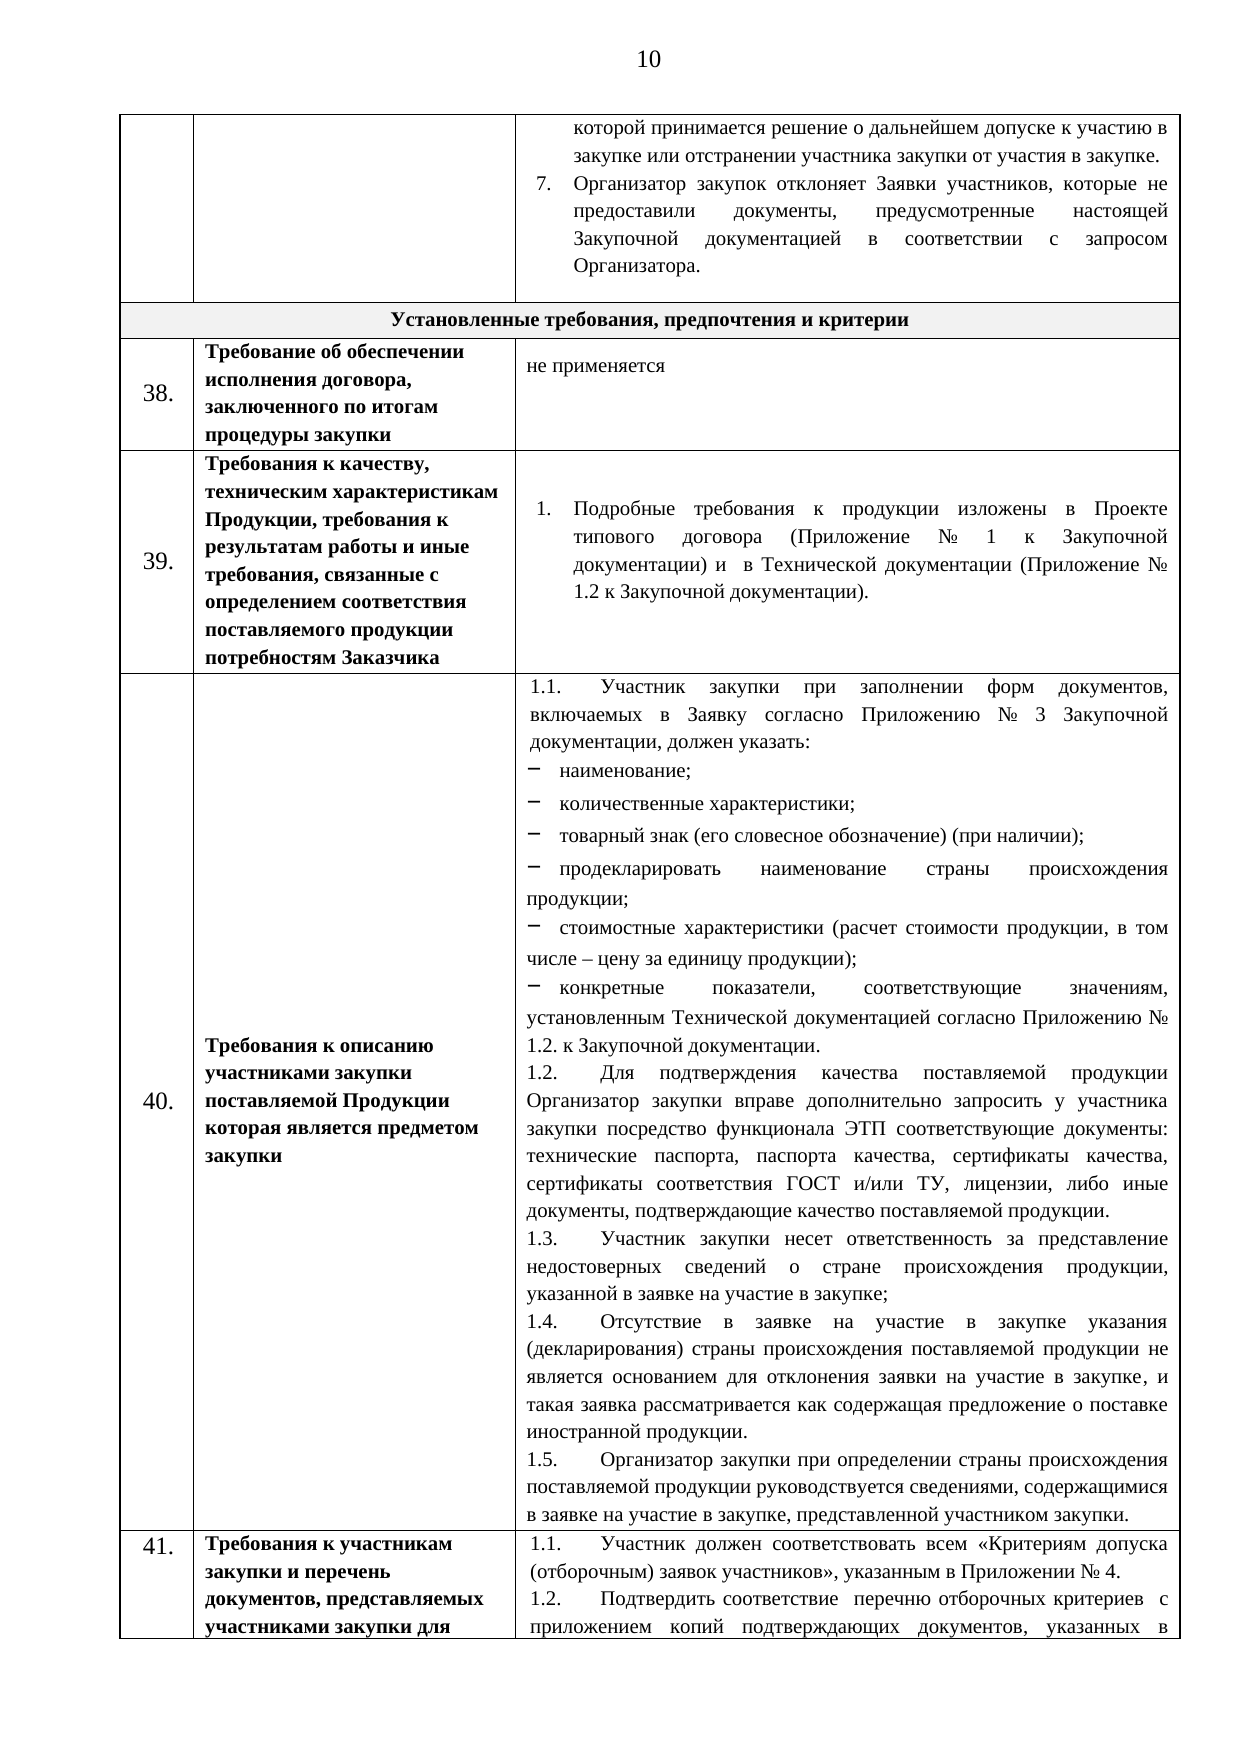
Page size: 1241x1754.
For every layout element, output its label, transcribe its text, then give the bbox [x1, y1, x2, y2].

table_cell [121, 451, 193, 673]
table_cell не применяется [516, 339, 1179, 450]
table_cell Участник закупки при заполнении форм документов, включаемых в Заявку согласно Приложению № 3 Закупочной документации, должен указать: наименование; количественные характеристики; товарный знак (его словесное обозначение) (при наличии); продекларировать наименование страны происхождения продукции; стоимостные характеристики (расчет стоимости продукции, в том числе – цену за единицу продукции); конкретные показатели, соответствующие значениям, установленным Технической документацией согласно Приложению № 1.2. к Закупочной документации. Для подтверждения качества поставляемой продукции Организатор закупки вправе дополнительно запросить у участника закупки посредство функционала ЭТП соответствующие документы: технические паспорта, паспорта качества, сертификаты качества, сертификаты соответствия ГОСТ и/или ТУ, лицензии, либо иные документы, подтверждающие качество поставляемой продукции. Участник закупки несет ответственность за представление недостоверных сведений о стране происхождения продукции, указанной в заявке на участие в закупке; Отсутствие в заявке на участие в закупке указания (декларирования) страны происхождения поставляемой продукции не является основанием для отклонения заявки на участие в закупке, и такая заявка рассматривается как содержащая предложение о поставке иностранной продукции. Организатор закупки при определении страны происхождения поставляемой продукции руководствуется сведениями, содержащимися в заявке на участие в закупке, представленной участником закупки. [516, 674, 1179, 1530]
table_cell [194, 1531, 515, 1638]
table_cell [194, 115, 515, 302]
table_cell Требование об обеспечении исполнения договора, заключенного по итогам процедуры закупки [194, 339, 515, 450]
table_cell Подробные требования к продукции изложены в Проекте типового договора (Приложение № 1 к Закупочной документации) и в Технической документации (Приложение № 1.2 к Закупочной документации). [516, 451, 1179, 673]
table_cell [121, 1531, 193, 1638]
table_cell [121, 674, 193, 1530]
table_cell [121, 115, 193, 302]
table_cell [516, 1531, 1179, 1638]
table_cell [121, 339, 193, 450]
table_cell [516, 115, 1179, 302]
table_cell Установленные требования, предпочтения и критерии [121, 303, 1179, 338]
table_cell Требования к описанию участниками закупки поставляемой Продукции которая является предметом закупки [194, 674, 515, 1530]
table_cell Требования к качеству, техническим характеристикам Продукции, требования к результатам работы и иные требования, связанные с определением соответствия поставляемого продукции потребностям Заказчика [194, 451, 515, 673]
